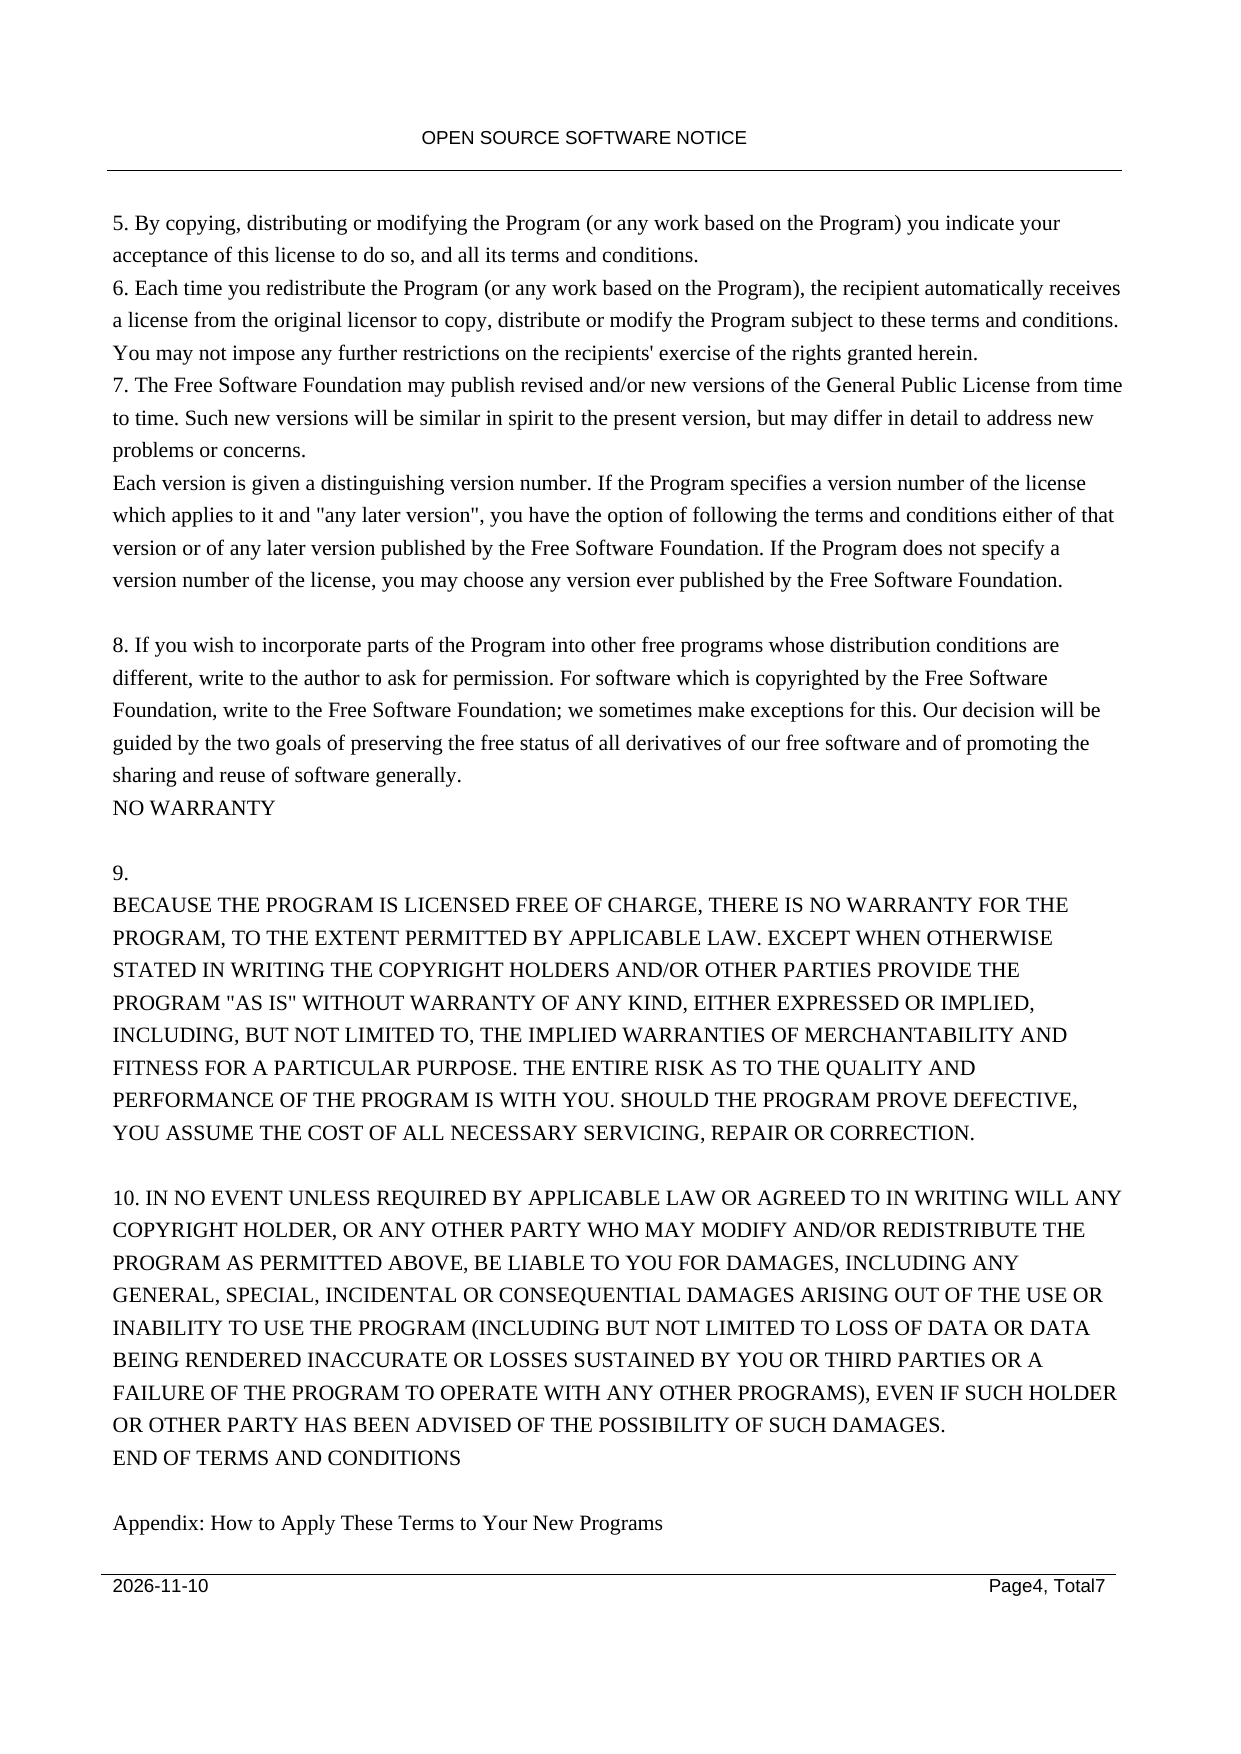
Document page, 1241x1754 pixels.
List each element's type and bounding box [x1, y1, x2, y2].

text [112, 206, 1128, 1539]
